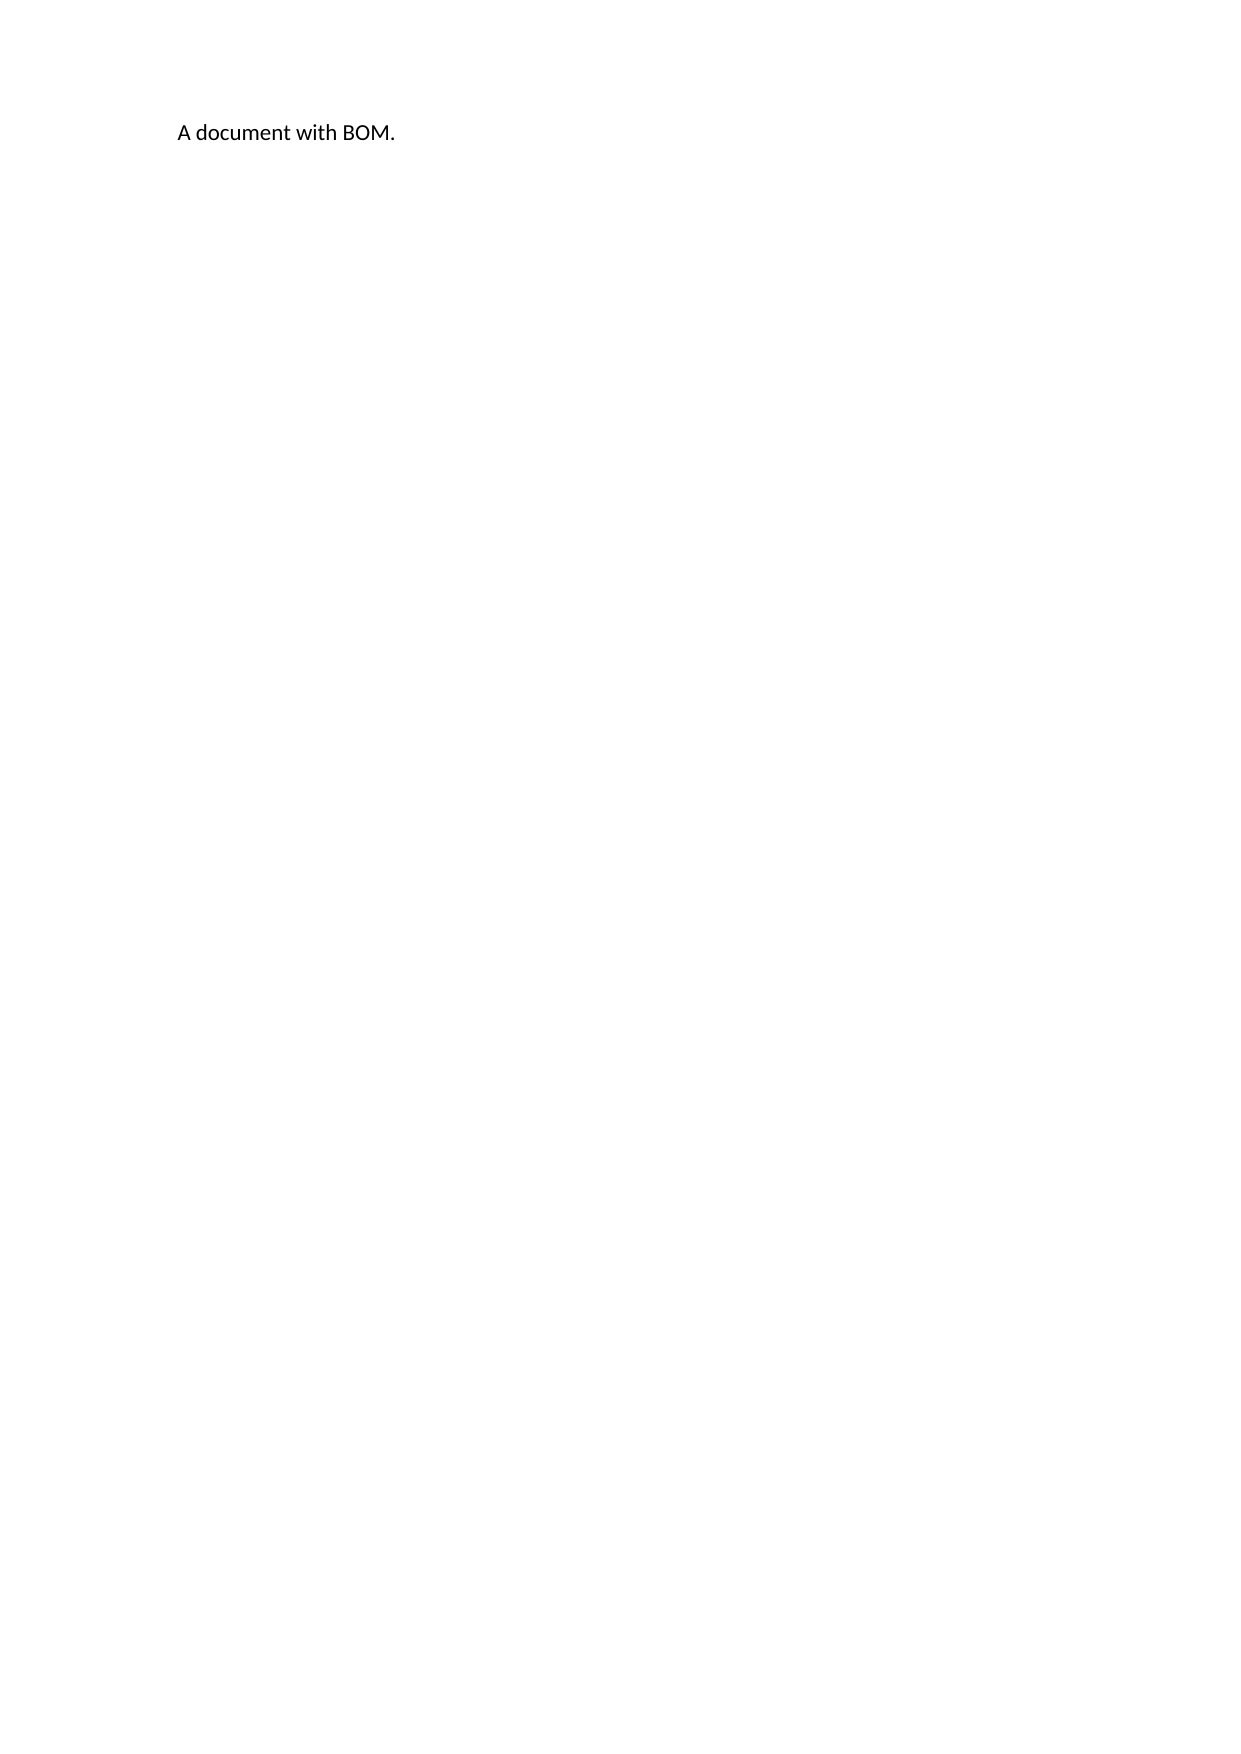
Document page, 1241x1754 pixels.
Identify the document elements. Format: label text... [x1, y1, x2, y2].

text A document with BOM. [177, 118, 1152, 146]
